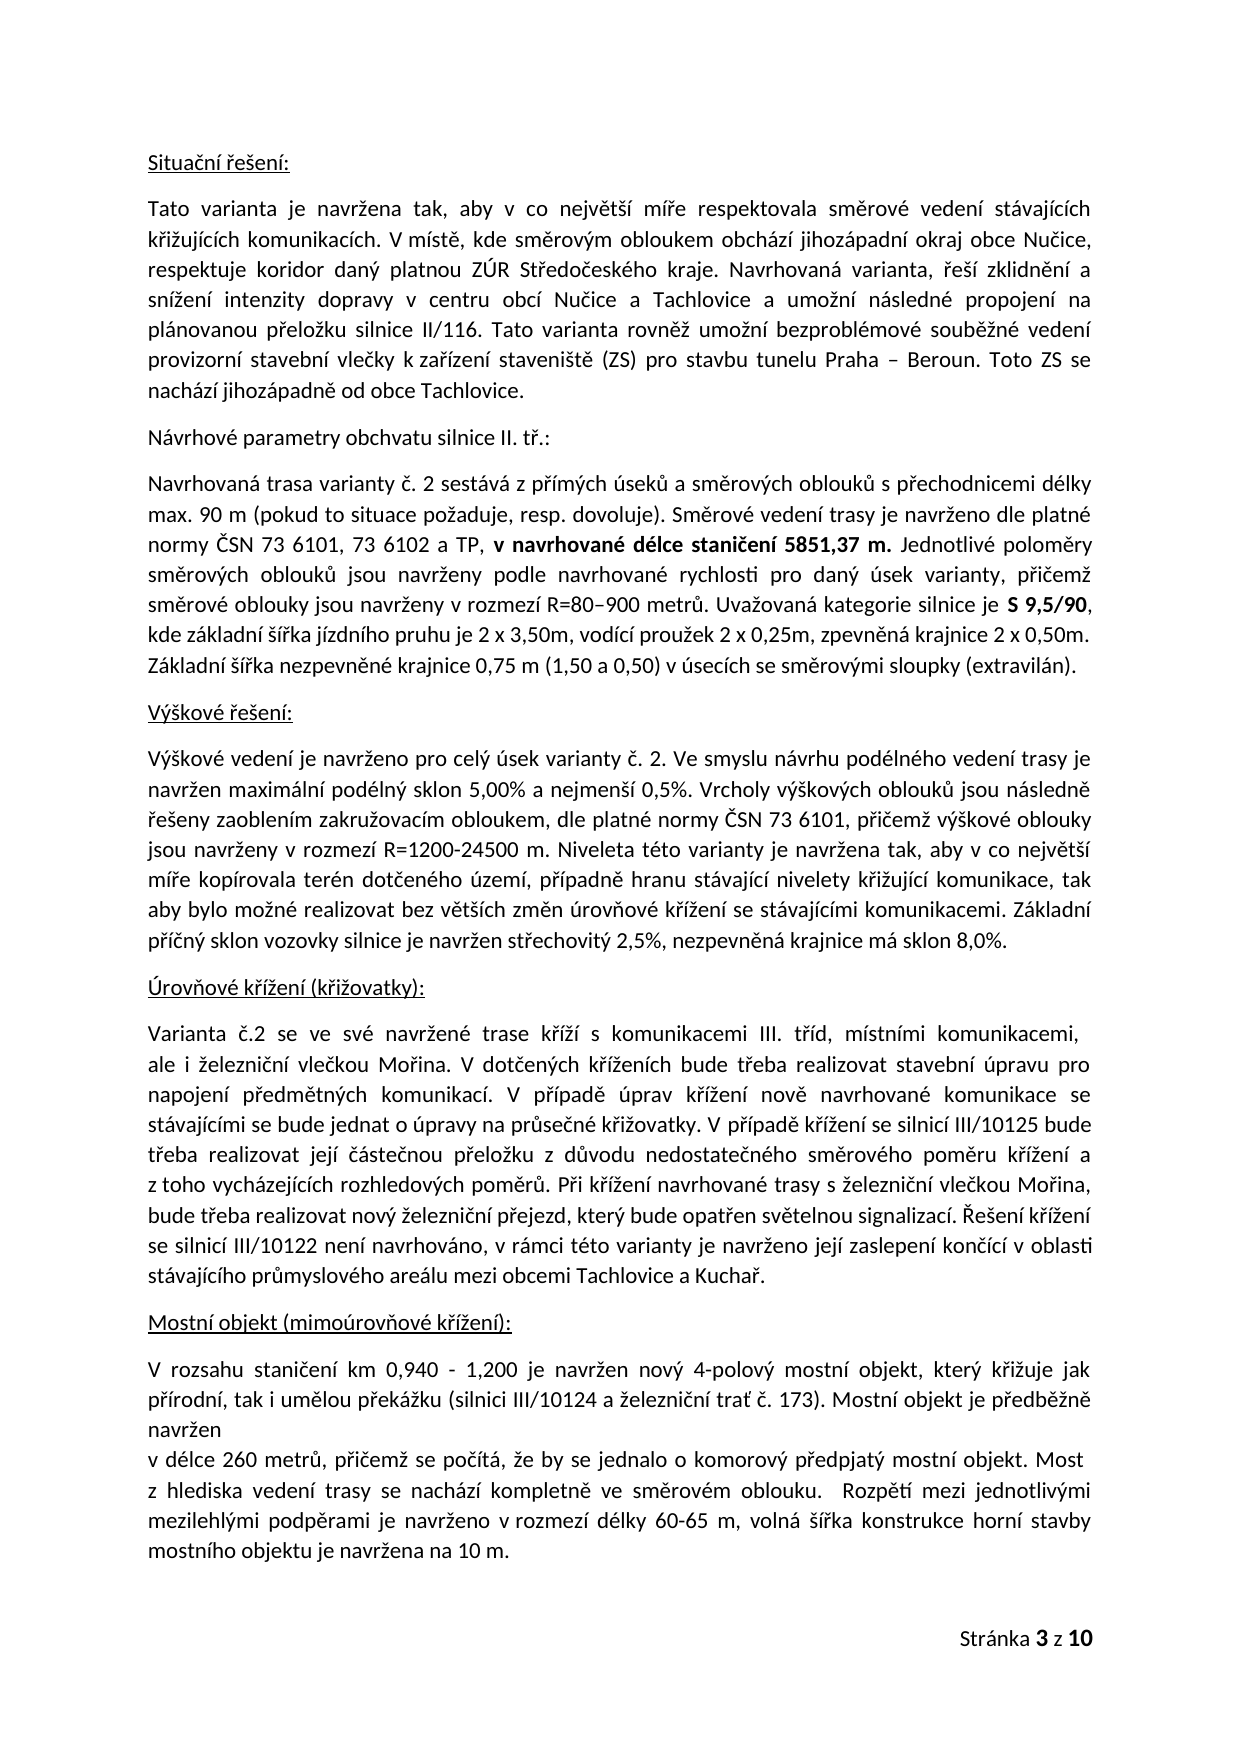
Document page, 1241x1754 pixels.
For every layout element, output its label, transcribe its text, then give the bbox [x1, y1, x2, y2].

text Situační řešení: [148, 148, 1093, 176]
text Návrhové parametry obchvatu silnice II. tř.: [148, 423, 1093, 451]
text Výškové vedení je navrženo pro celý úsek varianty č. 2. Ve smyslu návrhu podélného vedení trasy je navržen maximální podélný sklon 5,00% a nejmenší 0,5%. Vrcholy výškových oblouků jsou následně řešeny zaoblením zakružovacím obloukem, dle platné normy ČSN 73 6101, přičemž výškové oblouky jsou navrženy v rozmezí R=1200-24500 m. Niveleta této varianty je navržena tak, aby v co největší míře kopírovala terén dotčeného území, případně hranu stávající nivelety křižující komunikace, tak aby bylo možné realizovat bez větších změn úrovňové křížení se stávajícími komunikacemi. Základní příčný sklon vozovky silnice je navržen střechovitý 2,5%, nezpevněná krajnice má sklon 8,0%. [148, 744, 1093, 954]
text Mostní objekt (mimoúrovňové křížení): [148, 1308, 1093, 1336]
text Úrovňové křížení (křižovatky): [148, 973, 1093, 1001]
text V rozsahu staničení km 0,940 - 1,200 je navržen nový 4-polový mostní objekt, který křižuje jak přírodní, tak i umělou překážku (silnici III/10124 a železniční trať č. 173). Mostní objekt je předběžně navržen v délce 260 metrů, přičemž se počítá, že by se jednalo o komorový předpjatý mostní objekt. Most z hlediska vedení trasy se nachází kompletně ve směrovém oblouku. Rozpětí mezi jednotlivými mezilehlými podpěrami je navrženo v rozmezí délky 60-65 m, volná šířka konstrukce horní stavby mostního objektu je navržena na 10 m. [148, 1355, 1093, 1564]
text Navrhovaná trasa varianty č. 2 sestává z přímých úseků a směrových oblouků s přechodnicemi délky max. 90 m (pokud to situace požaduje, resp. dovoluje). Směrové vedení trasy je navrženo dle platné normy ČSN 73 6101, 73 6102 a TP, v navrhované délce staničení 5851,37 m. Jednotlivé poloměry směrových oblouků jsou navrženy podle navrhované rychlosti pro daný úsek varianty, přičemž směrové oblouky jsou navrženy v rozmezí R=80–900 metrů. Uvažovaná kategorie silnice je S 9,5/90, kde základní šířka jízdního pruhu je 2 x 3,50m, vodící proužek 2 x 0,25m, zpevněná krajnice 2 x 0,50m. Základní šířka nezpevněné krajnice 0,75 m (1,50 a 0,50) v úsecích se směrovými sloupky (extravilán). [148, 469, 1093, 679]
text Varianta č.2 se ve své navržené trase kříží s komunikacemi III. tříd, místními komunikacemi, ale i železniční vlečkou Mořina. V dotčených kříženích bude třeba realizovat stavební úpravu pro napojení předmětných komunikací. V případě úprav křížení nově navrhované komunikace se stávajícími se bude jednat o úpravy na průsečné křižovatky. V případě křížení se silnicí III/10125 bude třeba realizovat její částečnou přeložku z důvodu nedostatečného směrového poměru křížení a z toho vycházejících rozhledových poměrů. Při křížení navrhované trasy s železniční vlečkou Mořina, bude třeba realizovat nový železniční přejezd, který bude opatřen světelnou signalizací. Řešení křížení se silnicí III/10122 není navrhováno, v rámci této varianty je navrženo její zaslepení končící v oblasti stávajícího průmyslového areálu mezi obcemi Tachlovice a Kuchař. [148, 1019, 1093, 1289]
text Tato varianta je navržena tak, aby v co největší míře respektovala směrové vedení stávajících křižujících komunikacích. V místě, kde směrovým obloukem obchází jihozápadní okraj obce Nučice, respektuje koridor daný platnou ZÚR Středočeského kraje. Navrhovaná varianta, řeší zklidnění a snížení intenzity dopravy v centru obcí Nučice a Tachlovice a umožní následné propojení na plánovanou přeložku silnice II/116. Tato varianta rovněž umožní bezproblémové souběžné vedení provizorní stavební vlečky k zařízení staveniště (ZS) pro stavbu tunelu Praha – Beroun. Toto ZS se nachází jihozápadně od obce Tachlovice. [148, 194, 1093, 404]
text Výškové řešení: [148, 698, 1093, 726]
